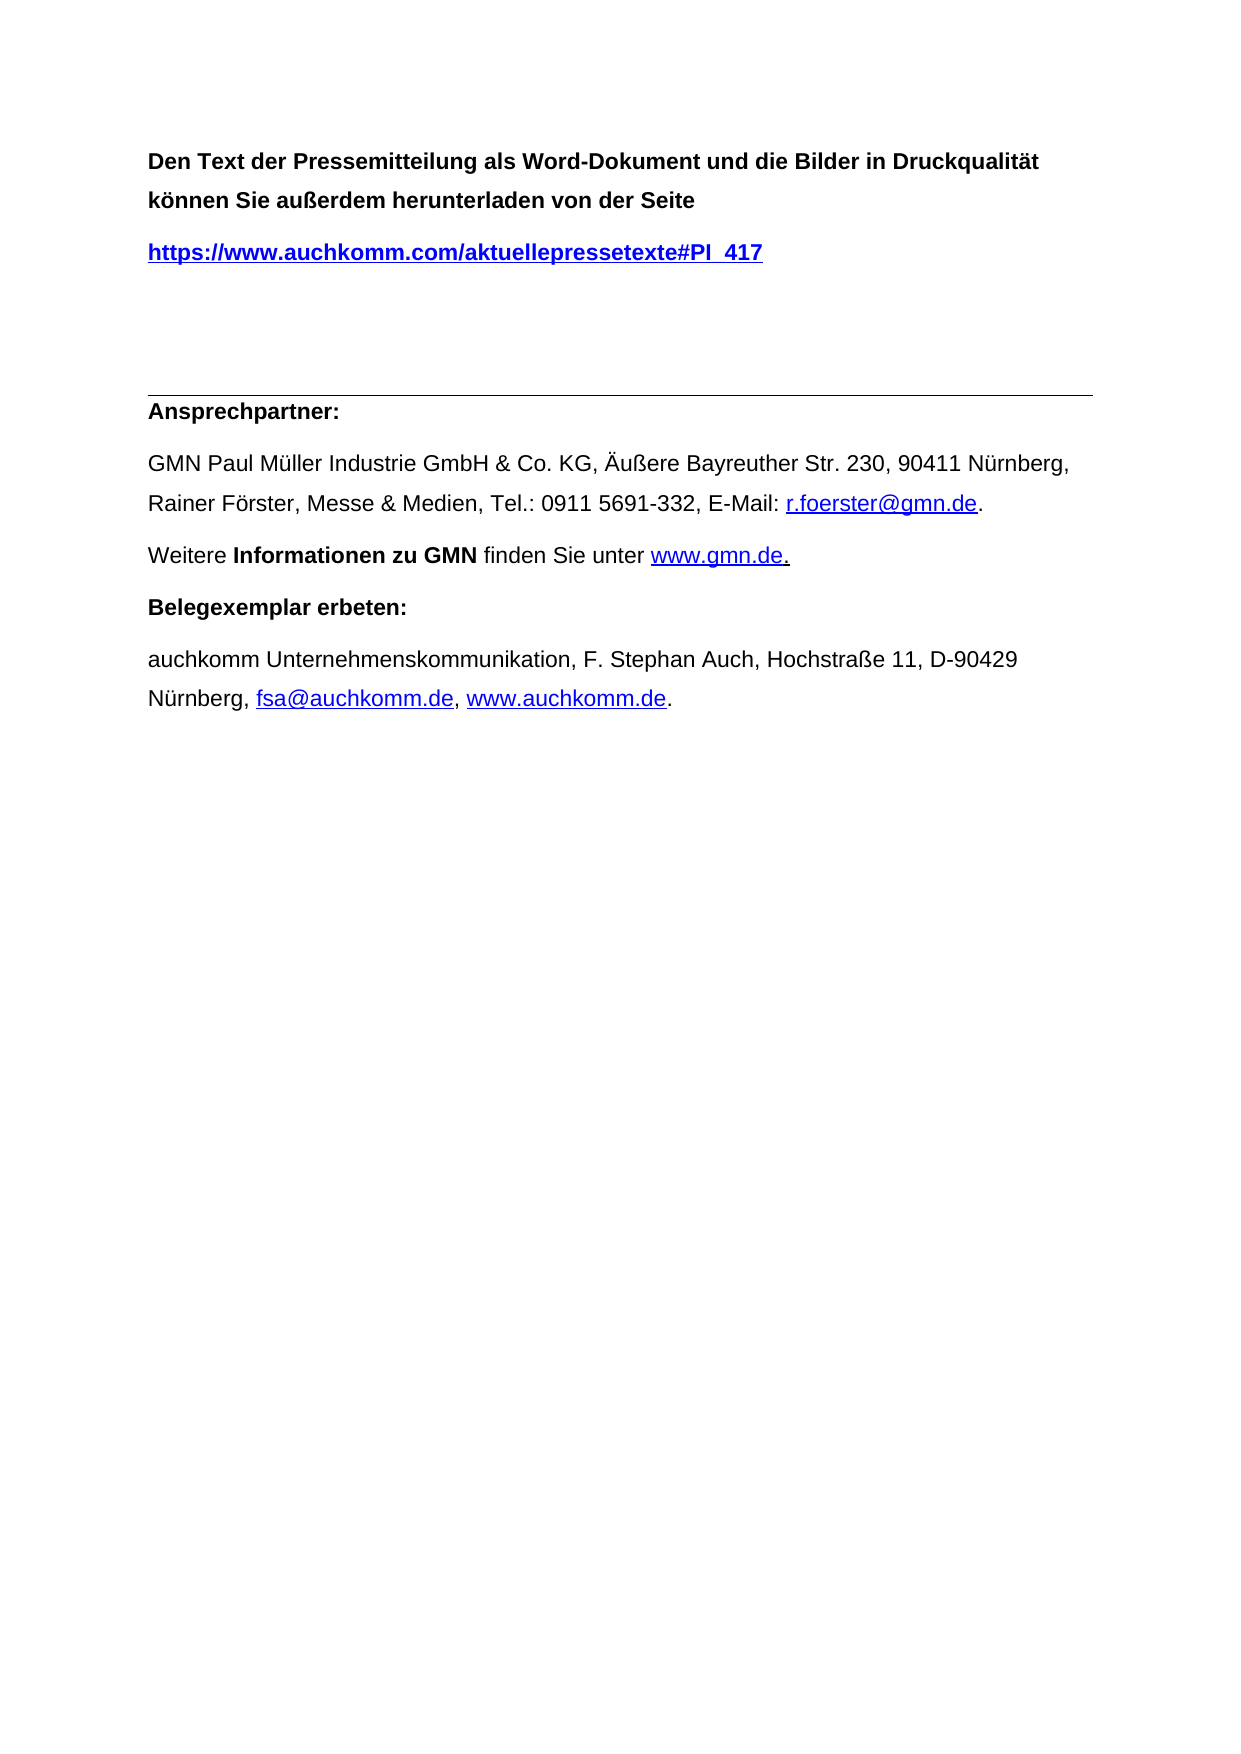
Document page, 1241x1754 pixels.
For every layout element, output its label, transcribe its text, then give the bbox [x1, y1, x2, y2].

text Belegexemplar erbeten: [148, 593, 1093, 620]
text Weitere Informationen zu GMN finden Sie unter www.gmn.de. [148, 542, 1093, 568]
text Den Text der Pressemitteilung als Word-Dokument und die Bilder in Druckqualität können Sie außerdem herunterladen von der Seite [148, 148, 1093, 213]
text GMN Paul Müller Industrie GmbH & Co. KG, Äußere Bayreuther Str. 230, 90411 Nürnberg, Rainer Förster, Messe & Medien, Tel.: 0911 5691-332, E-Mail: r.foerster@gmn.de. [148, 450, 1093, 516]
text Ansprechpartner: [148, 396, 1093, 424]
text https://www.auchkomm.com/aktuellepressetexte#PI_417 [148, 239, 1093, 265]
text auchkomm Unternehmenskommunikation, F. Stephan Auch, Hochstraße 11, D-90429 Nürnberg, fsa@auchkomm.de, www.auchkomm.de. [148, 646, 1093, 711]
